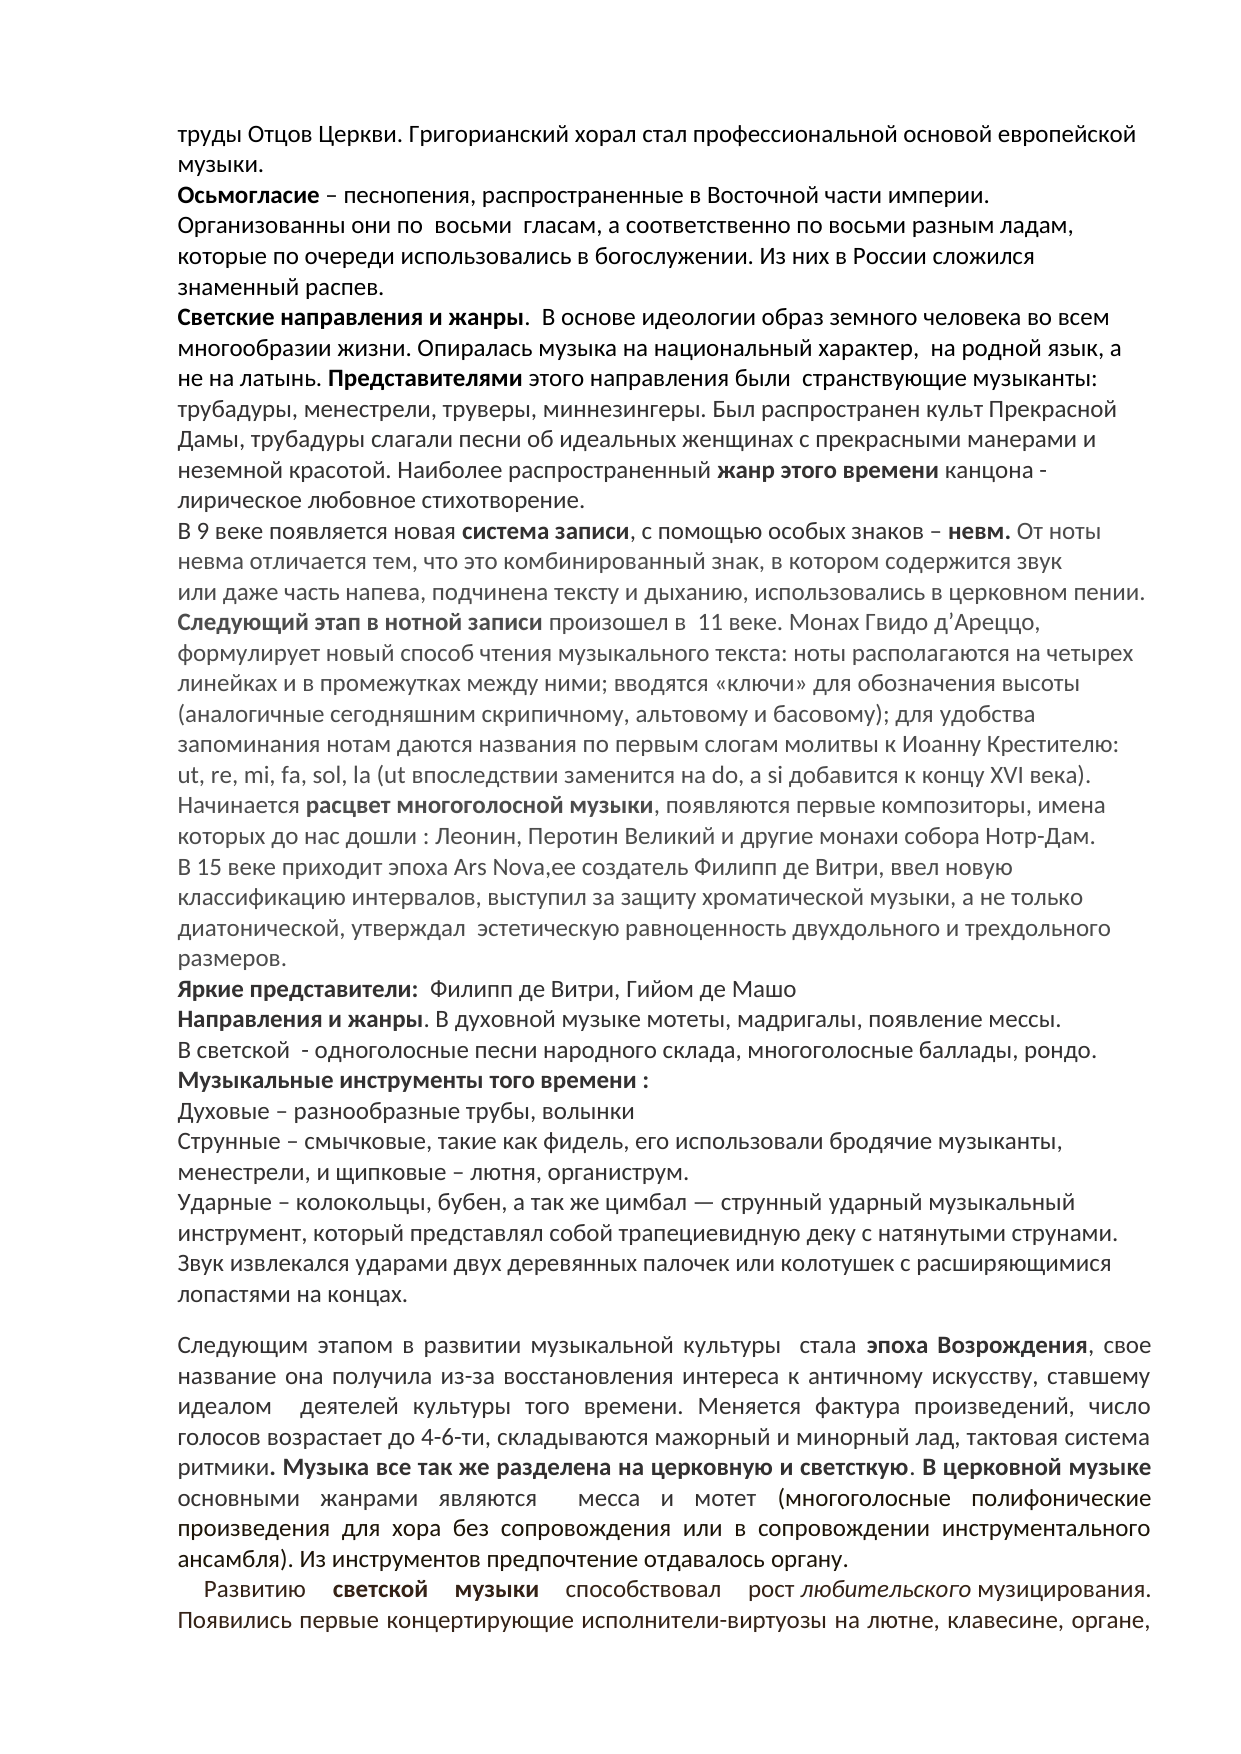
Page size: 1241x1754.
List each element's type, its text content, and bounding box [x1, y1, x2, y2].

text Следующим этапом в развитии музыкальной культуры стала эпоха Возрождения, свое название она получила из-за восстановления интереса к античному искусству, ставшему идеалом деятелей культуры того времени. Меняется фактура произведений, число голосов возрастает до 4-6-ти, складываются мажорный и минорный лад, тактовая система ритмики. Музыка все так же разделена на церковную и светсткую. В церковной музыке основными жанрами являются месса и мотет (многоголосные полифонические произведения для хора без сопровождения или в сопровождении инструментального ансамбля). Из инструментов предпочтение отдавалось органу. [177, 1329, 1152, 1573]
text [177, 1573, 1152, 1634]
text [177, 118, 1152, 1308]
